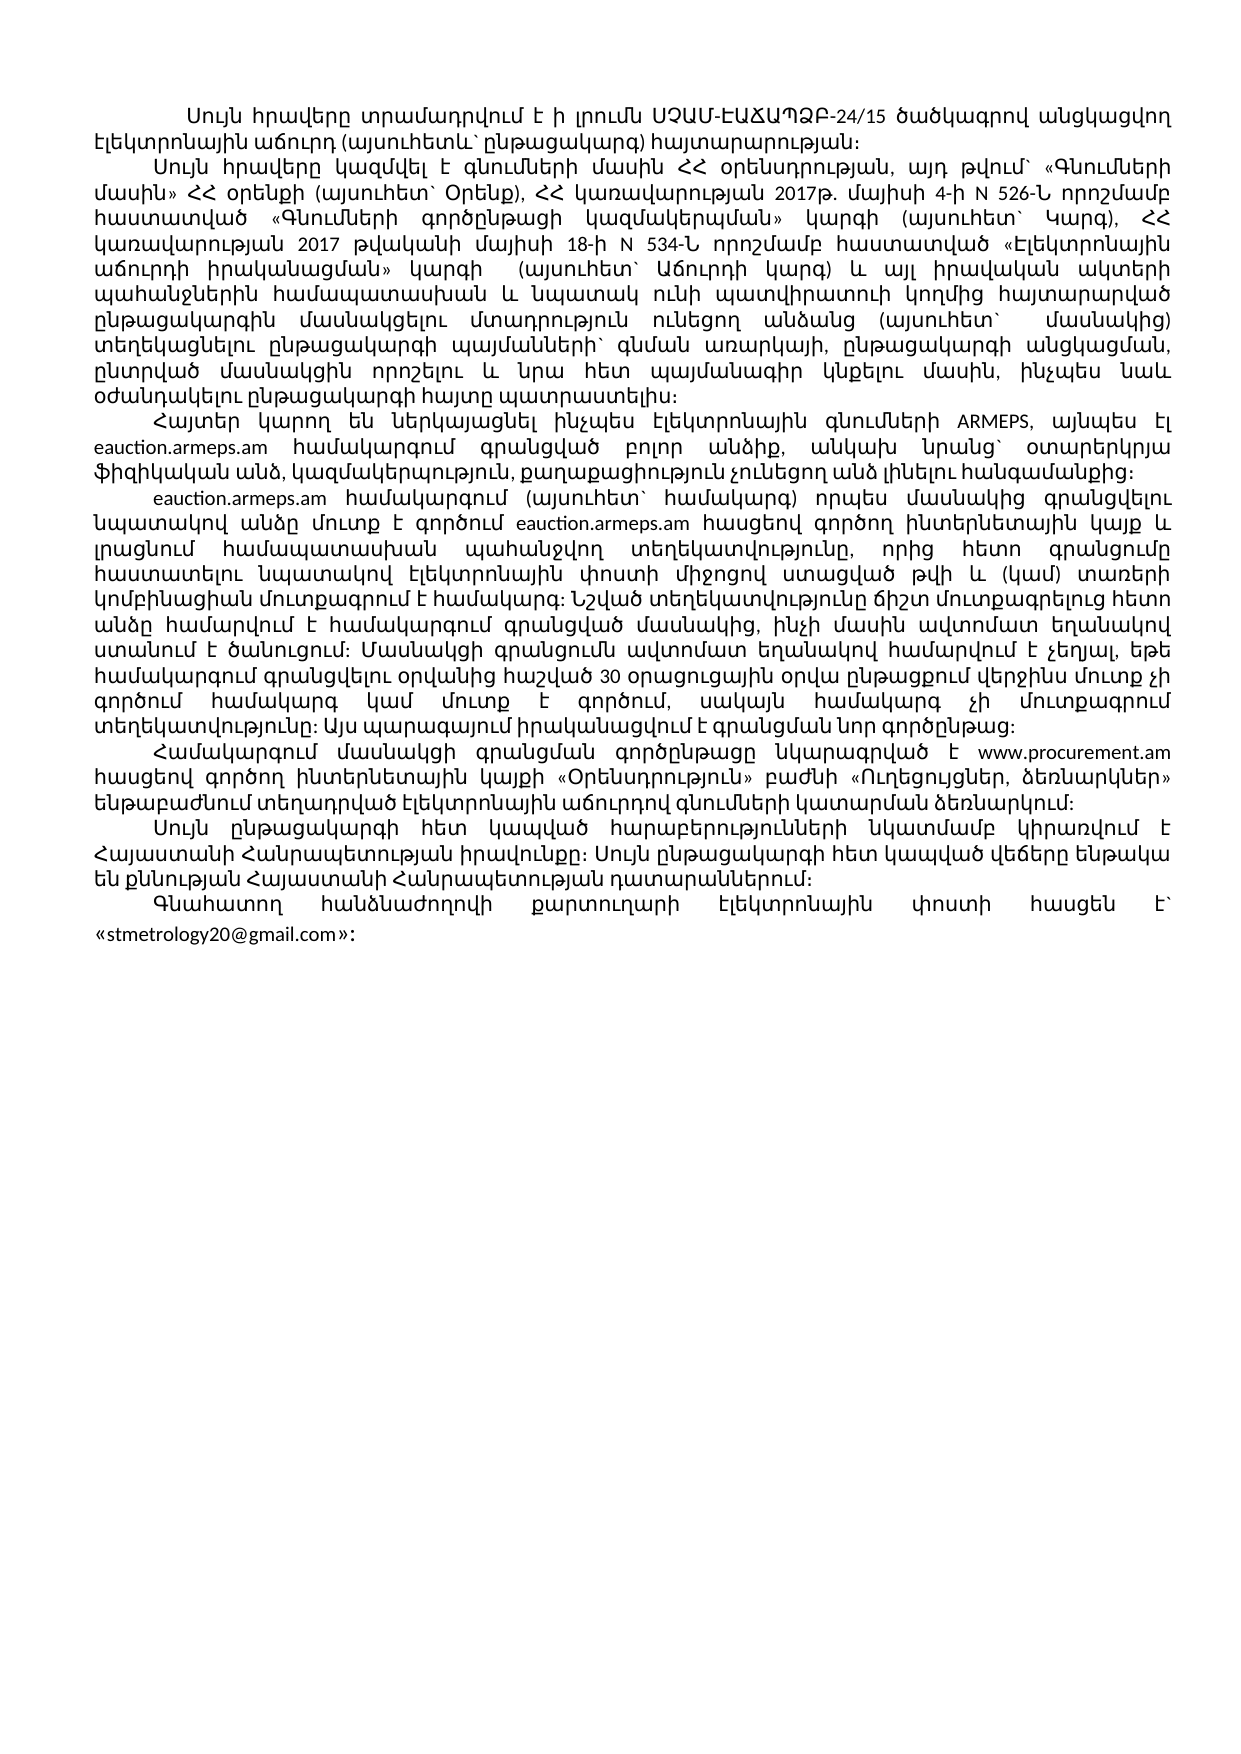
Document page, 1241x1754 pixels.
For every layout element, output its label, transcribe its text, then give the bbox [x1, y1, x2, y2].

text Սույն հրավերը տրամադրվում է ի լրումն ՍՉԱՄ-ԷԱՃԱՊՁԲ-24/15 ծածկագրով անցկացվող էլեկտրոնային աճուրդ (այսուհետև` ընթացակարգ) հայտարարության։ [94, 104, 1171, 154]
text Սույն ընթացակարգի հետ կապված հարաբերությունների նկատմամբ կիրառվում է Հայաստանի Հանրապետության իրավունքը։ Սույն ընթացակարգի հետ կապված վեճերը ենթակա են քննության Հայաստանի Հանրապետության դատարաններում։ [94, 815, 1171, 892]
text Սույն հրավերը կազմվել է գնումների մասին ՀՀ օրենսդրության, այդ թվում` «Գնումների մասին» ՀՀ օրենքի (այսուհետ` Օրենք), ՀՀ կառավարության 2017թ. մայիսի 4-ի N 526-Ն որոշմամբ հաստատված «Գնումների գործընթացի կազմակերպման» կարգի (այսուհետ` Կարգ), ՀՀ կառավարության 2017 թվականի մայիսի 18-ի N 534-Ն որոշմամբ հաստատված «Էլեկտրոնային աճուրդի իրականացման» կարգի (այսուհետ` Աճուրդի կարգ) և այլ իրավական ակտերի պահանջներին համապատասխան և նպատակ ունի պատվիրատուի կողմից հայտարարված ընթացակարգին մասնակցելու մտադրություն ունեցող անձանց (այսուհետ` մասնակից) տեղեկացնելու ընթացակարգի պայմանների` գնման առարկայի, ընթացակարգի անցկացման, ընտրված մասնակցին որոշելու և նրա հետ պայմանագիր կնքելու մասին, ինչպես նաև օժանդակելու ընթացակարգի հայտը պատրաստելիս։ [94, 154, 1171, 409]
text Հայտեր կարող են ներկայացնել ինչպես էլեկտրոնային գնումների ARMEPS, այնպես էլ eauction.armeps.am համակարգում գրանցված բոլոր անձիք, անկախ նրանց` օտարերկրյա ֆիզիկական անձ, կազմակերպություն, քաղաքացիություն չունեցող անձ լինելու հանգամանքից։ [94, 409, 1171, 485]
text eauction.armeps.am համակարգում (այսուհետ` համակարգ) որպես մասնակից գրանցվելու նպատակով անձը մուտք է գործում eauction.armeps.am հասցեով գործող ինտերնետային կայք և լրացնում համապատասխան պահանջվող տեղեկատվությունը, որից հետո գրանցումը հաստատելու նպատակով էլեկտրոնային փոստի միջոցով ստացված թվի և (կամ) տառերի կոմբինացիան մուտքագրում է համակարգ: Նշված տեղեկատվությունը ճիշտ մուտքագրելուց հետո անձը համարվում է համակարգում գրանցված մասնակից, ինչի մասին ավտոմատ եղանակով ստանում է ծանուցում: Մասնակցի գրանցումն ավտոմատ եղանակով համարվում է չեղյալ, եթե համակարգում գրանցվելու օրվանից հաշված 30 օրացուցային օրվա ընթացքում վերջինս մուտք չի գործում համակարգ կամ մուտք է գործում, սակայն համակարգ չի մուտքագրում տեղեկատվությունը: Այս պարագայում իրականացվում է գրանցման նոր գործընթաց: [94, 485, 1171, 739]
text Գնահատող հանձնաժողովի քարտուղարի էլեկտրոնային փոստի հասցեն է` «stmetrology20@gmail.com»: [94, 892, 1171, 948]
text Համակարգում մասնակցի գրանցման գործընթացը նկարագրված է www.procurement.am հասցեով գործող ինտերնետային կայքի «Օրենսդրություն» բաժնի «Ուղեցույցներ, ձեռնարկներ» ենթաբաժնում տեղադրված էլեկտրոնային աճուրդով գնումների կատարման ձեռնարկում: [94, 739, 1171, 815]
